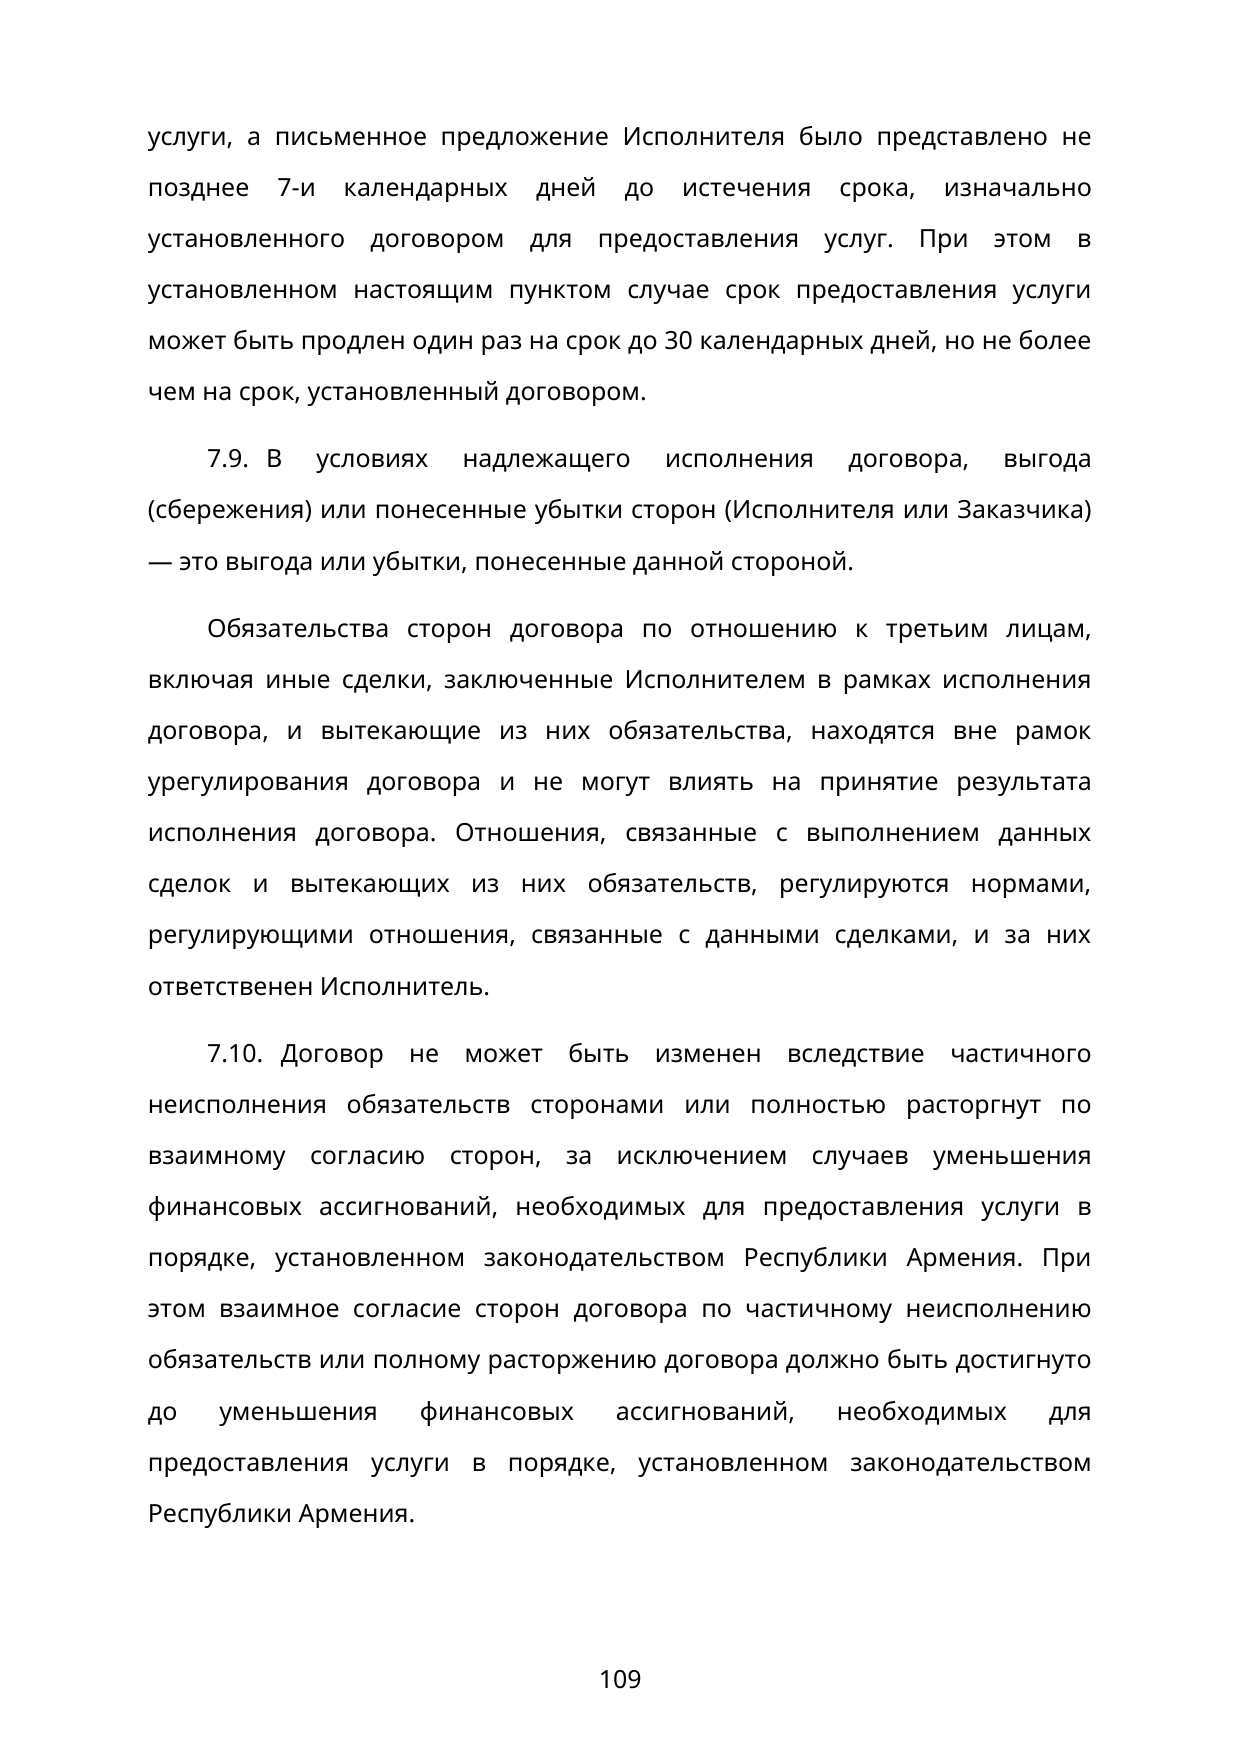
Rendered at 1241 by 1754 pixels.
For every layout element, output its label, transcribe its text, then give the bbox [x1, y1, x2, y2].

text 7.9. В условиях надлежащего исполнения договора, выгода (сбережения) или понесенные убытки сторон (Исполнителя или Заказчика) — это выгода или убытки, понесенные данной стороной. [148, 441, 1092, 577]
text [148, 118, 1092, 407]
text 7.10. Договор не может быть изменен вследствие частичного неисполнения обязательств сторонами или полностью расторгнут по взаимному согласию сторон, за исключением случаев уменьшения финансовых ассигнований, необходимых для предоставления услуги в порядке, установленном законодательством Республики Армения. При этом взаимное согласие сторон договора по частичному неисполнению обязательств или полному расторжению договора должно быть достигнуто до уменьшения финансовых ассигнований, необходимых для предоставления услуги в порядке, установленном законодательством Республики Армения. [148, 1036, 1092, 1529]
text Обязательства сторон договора по отношению к третьим лицам, включая иные сделки, заключенные Исполнителем в рамках исполнения договора, и вытекающие из них обязательства, находятся вне рамок урегулирования договора и не могут влиять на принятие результата исполнения договора. Отношения, связанные с выполнением данных сделок и вытекающих из них обязательств, регулируются нормами, регулирующими отношения, связанные с данными сделками, и за них ответственен Исполнитель. [148, 611, 1092, 1002]
